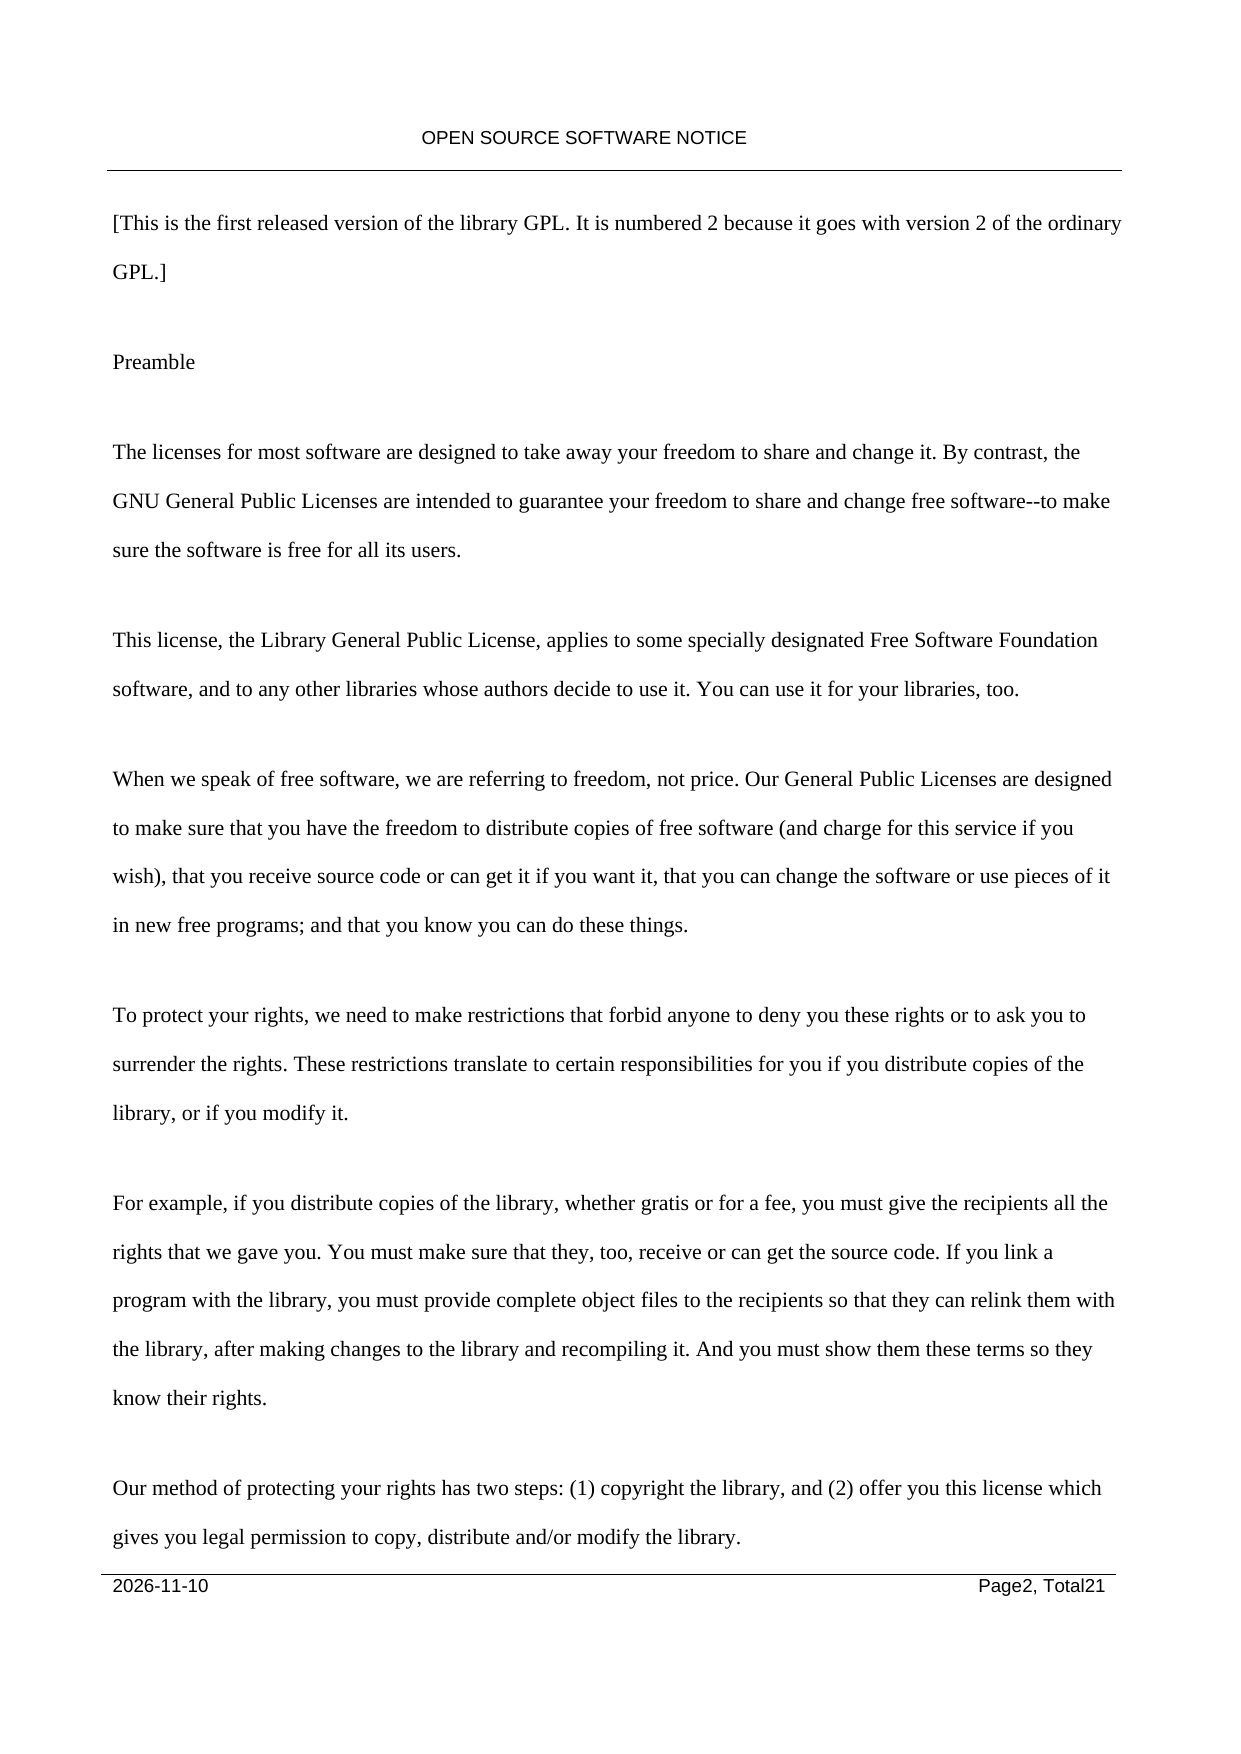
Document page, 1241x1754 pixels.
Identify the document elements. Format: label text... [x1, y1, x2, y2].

text Our method of protecting your rights has two steps: (1) copyright the library, and (2) offer you this license which gives you legal permission to copy, distribute and/or modify the library. [112, 1472, 1128, 1553]
text When we speak of free software, we are referring to freedom, not price. Our General Public Licenses are designed to make sure that you have the freedom to distribute copies of free software (and charge for this service if you wish), that you receive source code or can get it if you want it, that you can change the software or use pieces of it in new free programs; and that you know you can do these things. [112, 762, 1128, 941]
text To protect your rights, we need to make restrictions that forbid anyone to deny you these rights or to ask you to surrender the rights. These restrictions translate to certain responsibilities for you if you distribute copies of the library, or if you modify it. [112, 999, 1128, 1129]
text The licenses for most software are designed to take away your freedom to share and change it. By contrast, the GNU General Public Licenses are intended to guarantee your freedom to share and change free software--to make sure the software is free for all its users. [112, 436, 1128, 566]
text [This is the first released version of the library GPL. It is numbered 2 because it goes with version 2 of the ordinary GPL.] [112, 206, 1128, 288]
text For example, if you distribute copies of the library, whether gratis or for a fee, you must give the recipients all the rights that we gave you. You must make sure that they, too, receive or can get the source code. If you link a program with the library, you must provide complete object files to the recipients so that they can relink them with the library, after making changes to the library and recompiling it. And you must show them these terms so they know their rights. [112, 1186, 1128, 1414]
text Preamble [112, 345, 1128, 378]
text This license, the Library General Public License, applies to some specially designated Free Software Foundation software, and to any other libraries whose authors decide to use it. You can use it for your libraries, too. [112, 623, 1128, 704]
